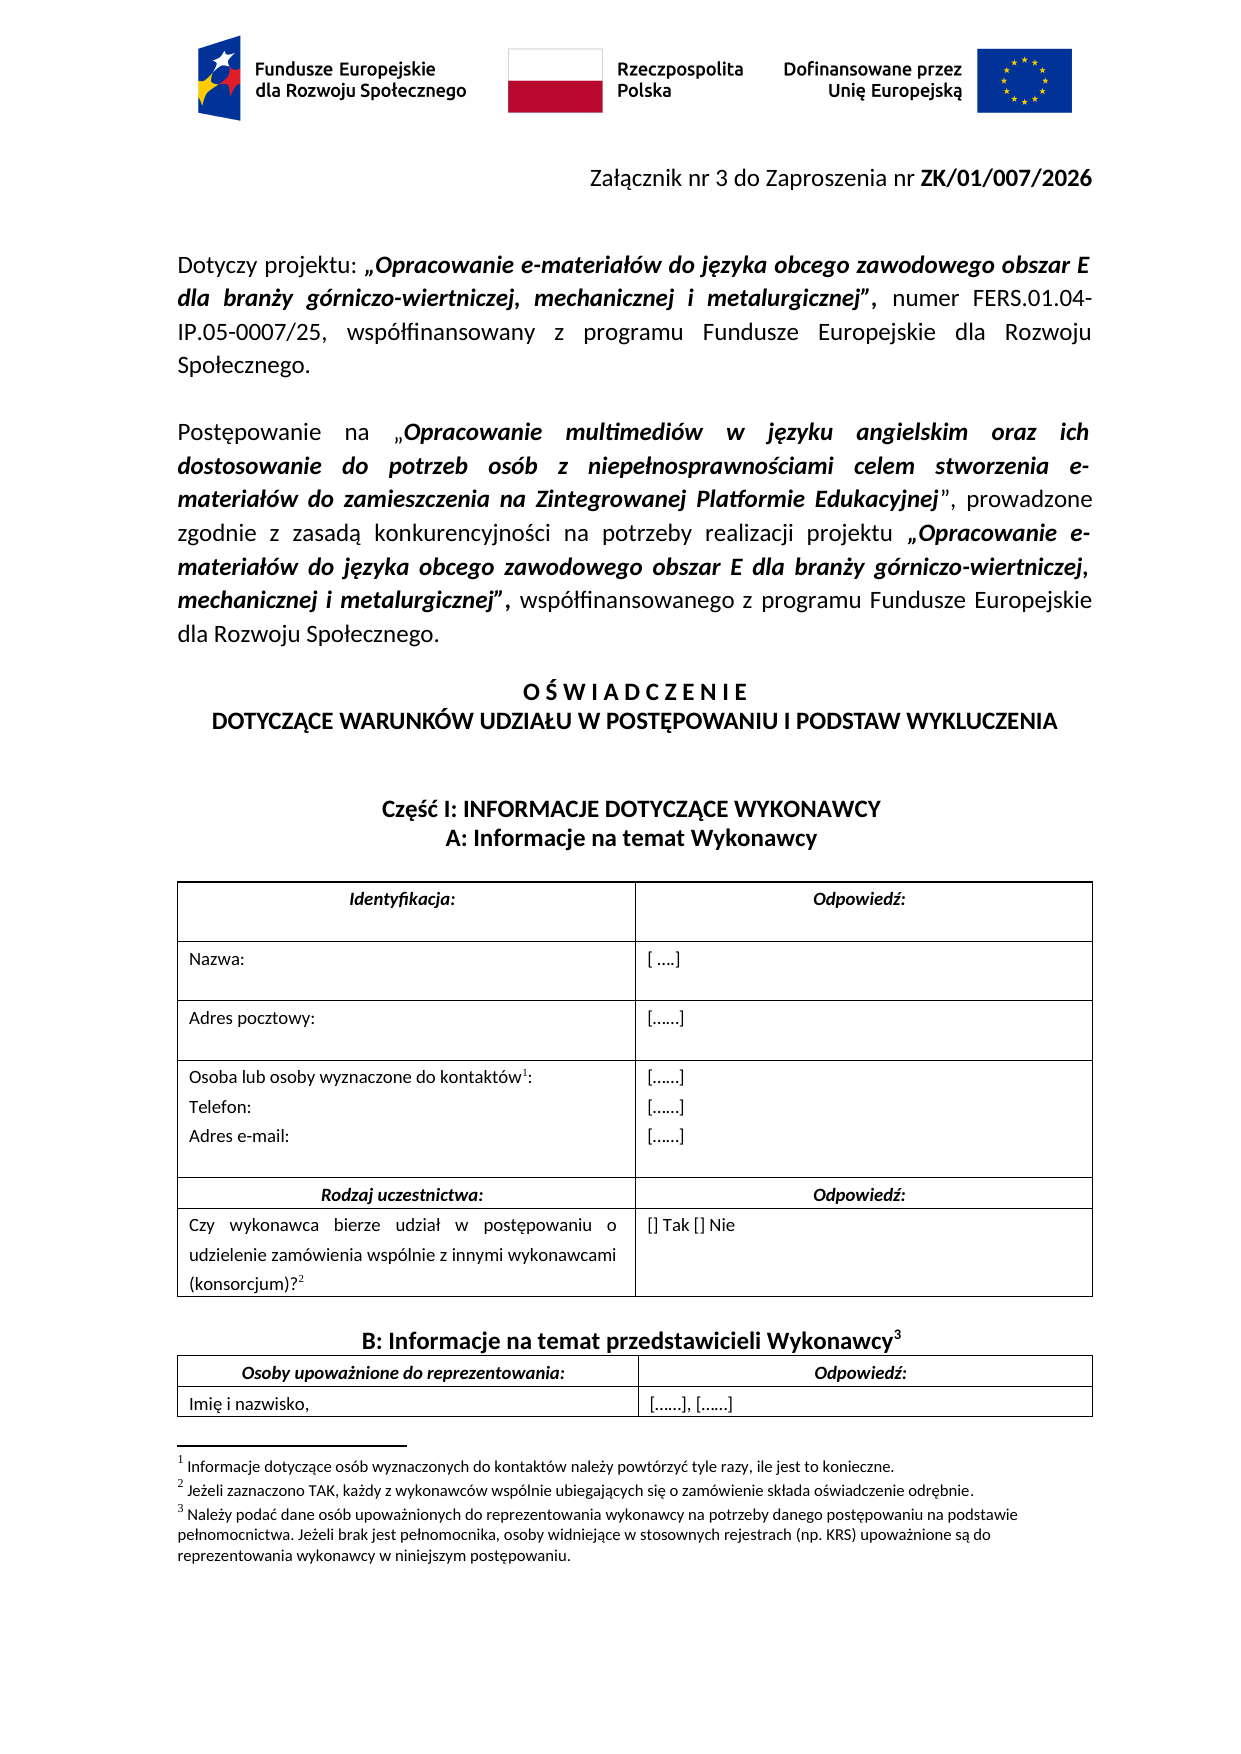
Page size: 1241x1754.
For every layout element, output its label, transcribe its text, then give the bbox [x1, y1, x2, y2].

table_header Osoby upoważnione do reprezentowania: [178, 1356, 638, 1386]
table_cell Osoba lub osoby wyznaczone do kontaktów: Telefon: Adres e-mail: [178, 1061, 635, 1177]
table_cell [……] [636, 1001, 1092, 1059]
table_cell Czy wykonawca bierze udział w postępowaniu o udzielenie zamówienia wspólnie z innymi wykonawcami (konsorcjum)? [178, 1209, 635, 1296]
text Postępowanie na „Opracowanie multimediów w języku angielskim oraz ich dostosowanie do potrzeb osób z niepełnosprawnościami celem stworzenia e-materiałów do zamieszczenia na Zintegrowanej Platformie Edukacyjnej”, prowadzone zgodnie z zasadą konkurencyjności na potrzeby realizacji projektu „Opracowanie e-materiałów do języka obcego zawodowego obszar E dla branży górniczo-wiertniczej, mechanicznej i metalurgicznej”, współfinansowanego z programu Fundusze Europejskie dla Rozwoju Społecznego. [177, 417, 1093, 648]
text DOTYCZĄCE WARUNKÓW UDZIAŁU W POSTĘPOWANIU I PODSTAW WYKLUCZENIA [177, 706, 1093, 736]
table_cell Rodzaj uczestnictwa: [178, 1178, 635, 1207]
text Część I: INFORMACJE DOTYCZĄCE WYKONAWCY [177, 794, 1086, 823]
table_header Identyfikacja: [178, 883, 635, 941]
table_cell Odpowiedź: [636, 1178, 1092, 1207]
table_cell [ ….] [636, 942, 1092, 1000]
table_cell Imię i nazwisko, [178, 1387, 638, 1416]
table_cell [……] [……] [……] [636, 1061, 1092, 1177]
table_cell [] Tak [] Nie [636, 1209, 1092, 1296]
text B: Informacje na temat przedstawicieli Wykonawcy [177, 1326, 1085, 1355]
table_cell Adres pocztowy: [178, 1001, 635, 1059]
text Załącznik nr 3 do Zaproszenia nr ZK/01/007/2026 [177, 162, 1093, 193]
table_cell Nazwa: [178, 942, 635, 1000]
table_header Odpowiedź: [639, 1356, 1092, 1386]
table_header Odpowiedź: [636, 883, 1092, 941]
text A: Informacje na temat Wykonawcy [177, 823, 1086, 881]
table_cell [……], [……] [639, 1387, 1092, 1416]
text O Ś W I A D C Z E N I E [177, 677, 1093, 706]
text Dotyczy projektu: „Opracowanie e-materiałów do języka obcego zawodowego obszar E dla branży górniczo-wiertniczej, mechanicznej i metalurgicznej”, numer FERS.01.04-IP.05-0007/25, współfinansowany z programu Fundusze Europejskie dla Rozwoju Społecznego. [177, 249, 1093, 380]
